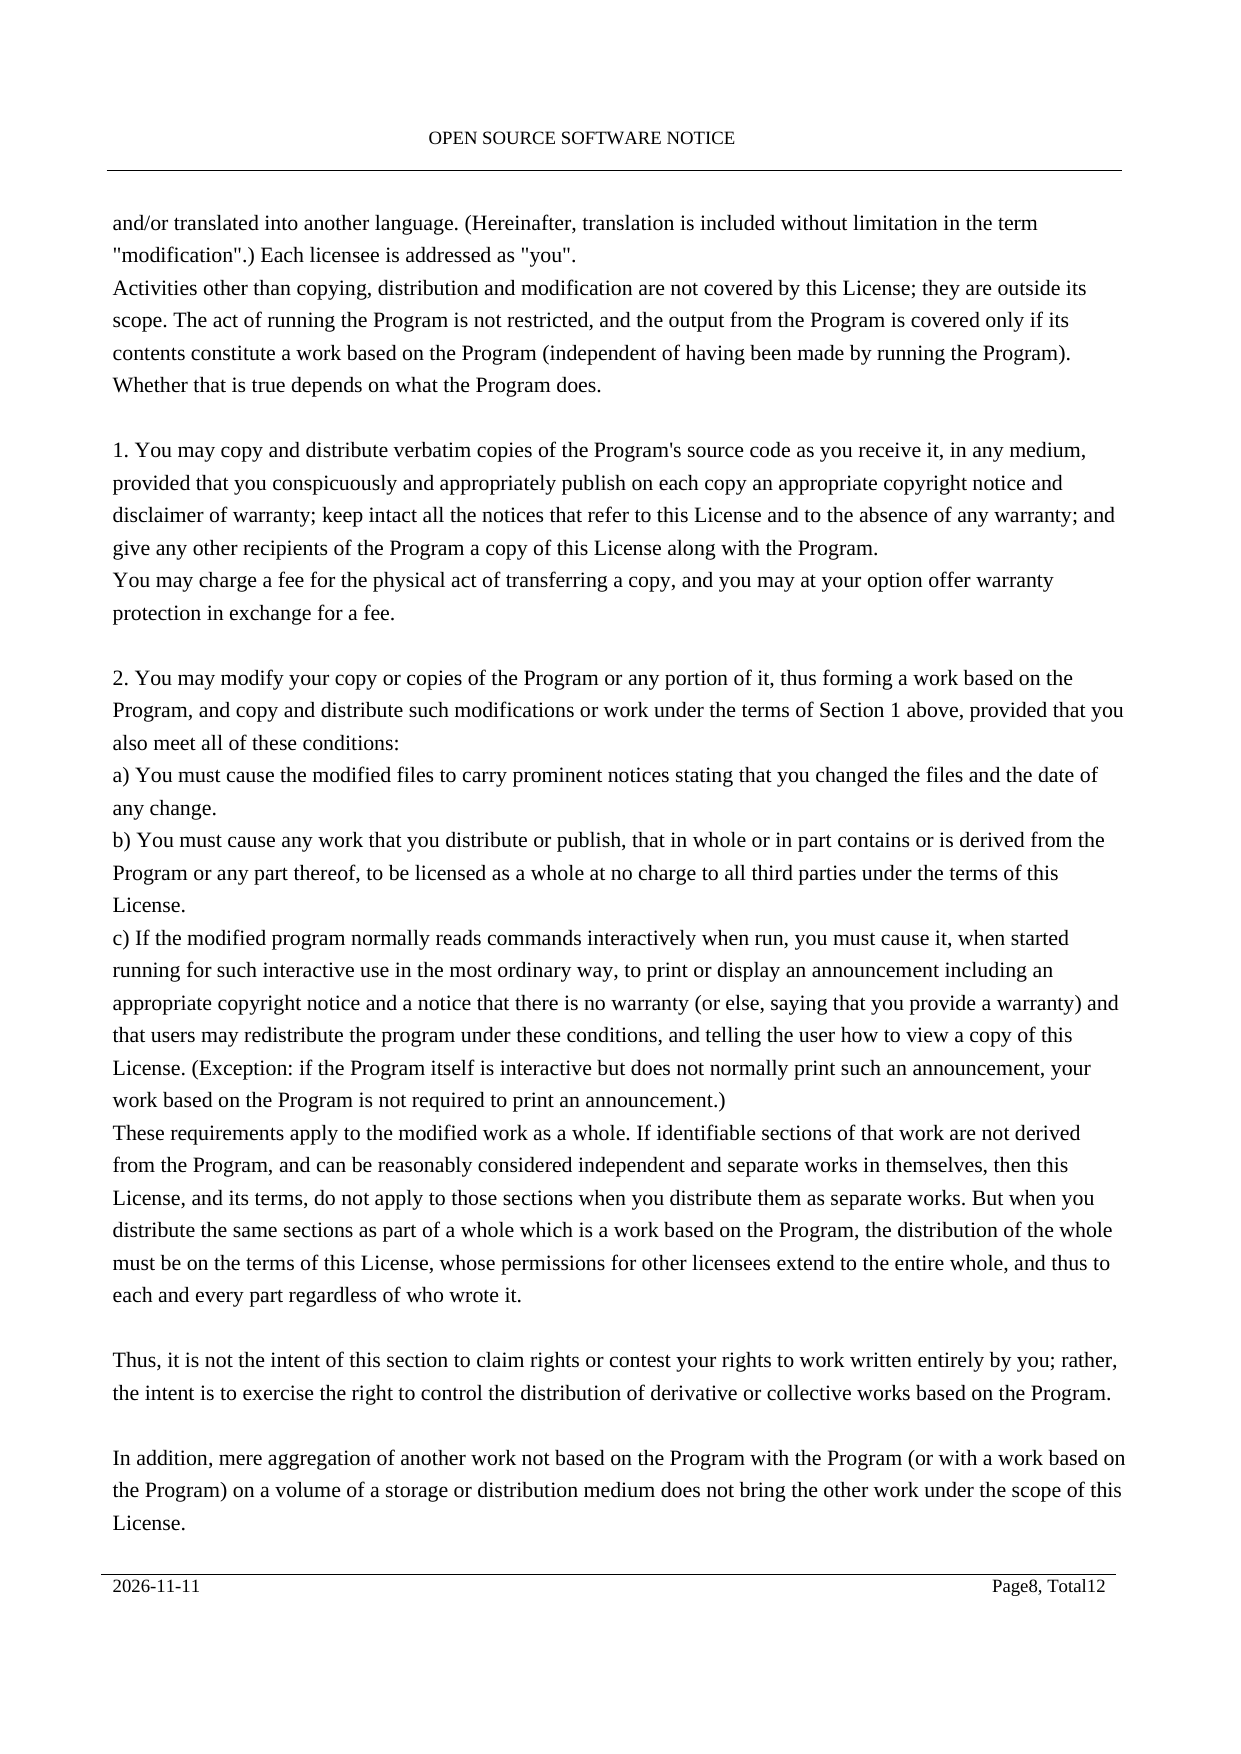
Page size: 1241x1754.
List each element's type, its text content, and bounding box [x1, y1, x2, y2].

text 2. You may modify your copy or copies of the Program or any portion of it, thus forming a work based on the Program, and copy and distribute such modifications or work under the terms of Section 1 above, provided that you also meet all of these conditions: [112, 661, 1128, 759]
text b) You must cause any work that you distribute or publish, that in whole or in part contains or is derived from the Program or any part thereof, to be licensed as a whole at no charge to all third parties under the terms of this License. [112, 824, 1128, 921]
text In addition, mere aggregation of another work not based on the Program with the Program (or with a work based on the Program) on a volume of a storage or distribution medium does not bring the other work under the scope of this License. [112, 1441, 1128, 1539]
text These requirements apply to the modified work as a whole. If identifiable sections of that work are not derived from the Program, and can be reasonably considered independent and separate works in themselves, then this License, and its terms, do not apply to those sections when you distribute them as separate works. But when you distribute the same sections as part of a whole which is a work based on the Program, the distribution of the whole must be on the terms of this License, whose permissions for other licensees extend to the entire whole, and thus to each and every part regardless of who wrote it. [112, 1116, 1128, 1311]
text c) If the modified program normally reads commands interactively when run, you must cause it, when started running for such interactive use in the most ordinary way, to print or display an announcement including an appropriate copyright notice and a notice that there is no warranty (or else, saying that you provide a warranty) and that users may redistribute the program under these conditions, and telling the user how to view a copy of this License. (Exception: if the Program itself is interactive but does not normally print such an announcement, your work based on the Program is not required to print an announcement.) [112, 921, 1128, 1116]
text a) You must cause the modified files to carry prominent notices stating that you changed the files and the date of any change. [112, 759, 1128, 824]
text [112, 206, 1128, 271]
text You may charge a fee for the physical act of transferring a copy, and you may at your option offer warranty protection in exchange for a fee. [112, 564, 1128, 629]
text Activities other than copying, distribution and modification are not covered by this License; they are outside its scope. The act of running the Program is not restricted, and the output from the Program is covered only if its contents constitute a work based on the Program (independent of having been made by running the Program). Whether that is true depends on what the Program does. [112, 271, 1128, 401]
text Thus, it is not the intent of this section to claim rights or contest your rights to work written entirely by you; rather, the intent is to exercise the right to control the distribution of derivative or collective works based on the Program. [112, 1344, 1128, 1409]
text 1. You may copy and distribute verbatim copies of the Program's source code as you receive it, in any medium, provided that you conspicuously and appropriately publish on each copy an appropriate copyright notice and disclaimer of warranty; keep intact all the notices that refer to this License and to the absence of any warranty; and give any other recipients of the Program a copy of this License along with the Program. [112, 434, 1128, 564]
